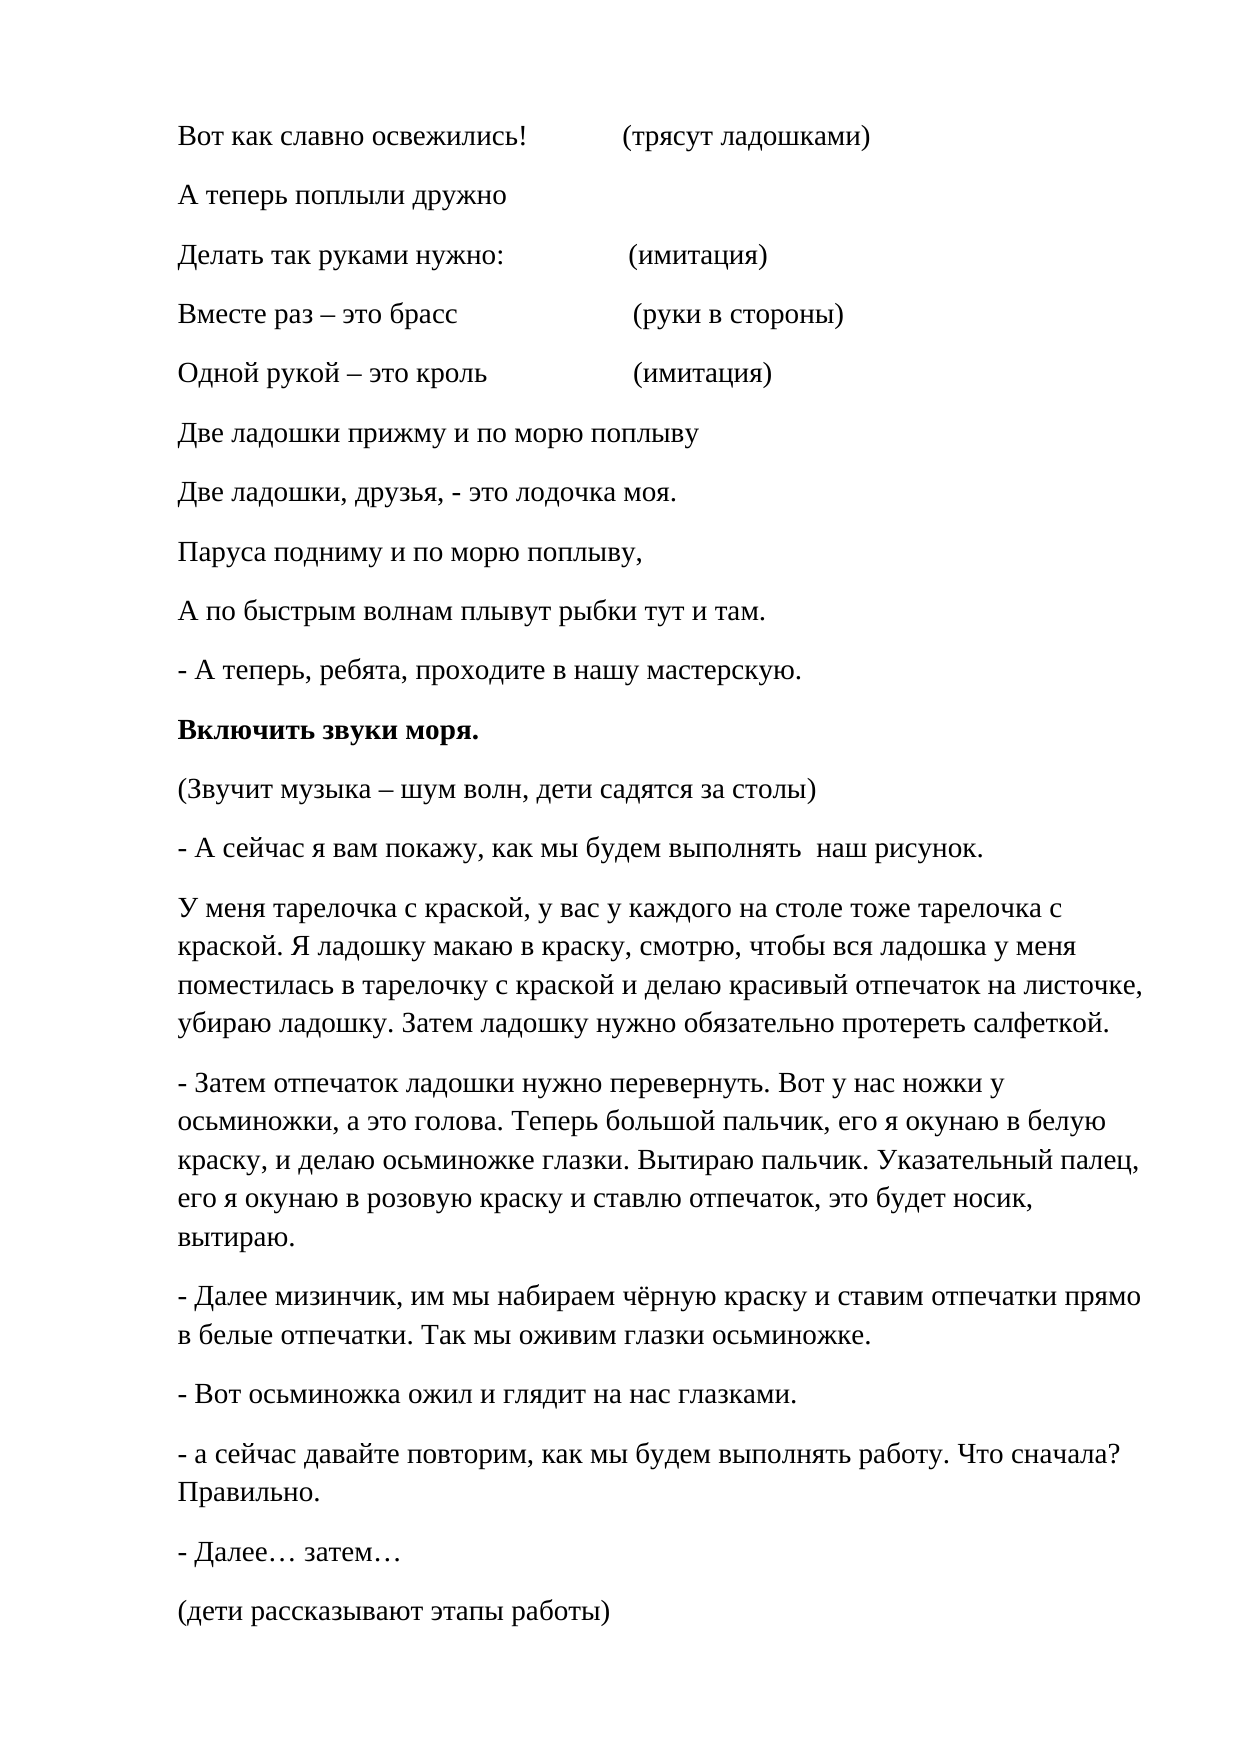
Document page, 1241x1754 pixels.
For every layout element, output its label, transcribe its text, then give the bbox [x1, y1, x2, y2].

text Вот как славно освежились! (трясут ладошками) [177, 118, 1152, 152]
text (дети рассказывают этапы работы) [177, 1593, 1152, 1627]
text - Вот осьминожка ожил и глядит на нас глазками. [177, 1376, 1152, 1410]
text Паруса подниму и по морю поплыву, [177, 534, 1152, 567]
text Делать так руками нужно: (имитация) [177, 237, 1152, 270]
text - Далее мизинчик, им мы набираем чёрную краску и ставим отпечатки прямо в белые отпечатки. Так мы оживим глазки осьминожке. [177, 1278, 1152, 1351]
text Две ладошки, друзья, - это лодочка моя. [177, 474, 1152, 508]
text Включить звуки моря. [177, 712, 1152, 745]
text А по быстрым волнам плывут рыбки тут и там. [177, 593, 1152, 627]
text Одной рукой – это кроль (имитация) [177, 356, 1152, 389]
text - Далее… затем… [177, 1534, 1152, 1567]
text Две ладошки прижму и по морю поплыву [177, 415, 1152, 448]
text - Затем отпечаток ладошки нужно перевернуть. Вот у нас ножки у осьминожки, а это голова. Теперь большой пальчик, его я окунаю в белую краску, и делаю осьминожке глазки. Вытираю пальчик. Указательный палец, его я окунаю в розовую краску и ставлю отпечаток, это будет носик, вытираю. [177, 1065, 1152, 1253]
text (Звучит музыка – шум волн, дети садятся за столы) [177, 771, 1152, 805]
text - а сейчас давайте повторим, как мы будем выполнять работу. Что сначала? Правильно. [177, 1436, 1152, 1508]
text Вместе раз – это брасс (руки в стороны) [177, 296, 1152, 330]
text У меня тарелочка с краской, у вас у каждого на столе тоже тарелочка с краской. Я ладошку макаю в краску, смотрю, чтобы вся ладошка у меня поместилась в тарелочку с краской и делаю красивый отпечаток на листочке, убираю ладошку. Затем ладошку нужно обязательно протереть салфеткой. [177, 890, 1152, 1039]
text - А теперь, ребята, проходите в нашу мастерскую. [177, 652, 1152, 686]
text А теперь поплыли дружно [177, 177, 1152, 211]
text - А сейчас я вам покажу, как мы будем выполнять наш рисунок. [177, 831, 1152, 864]
